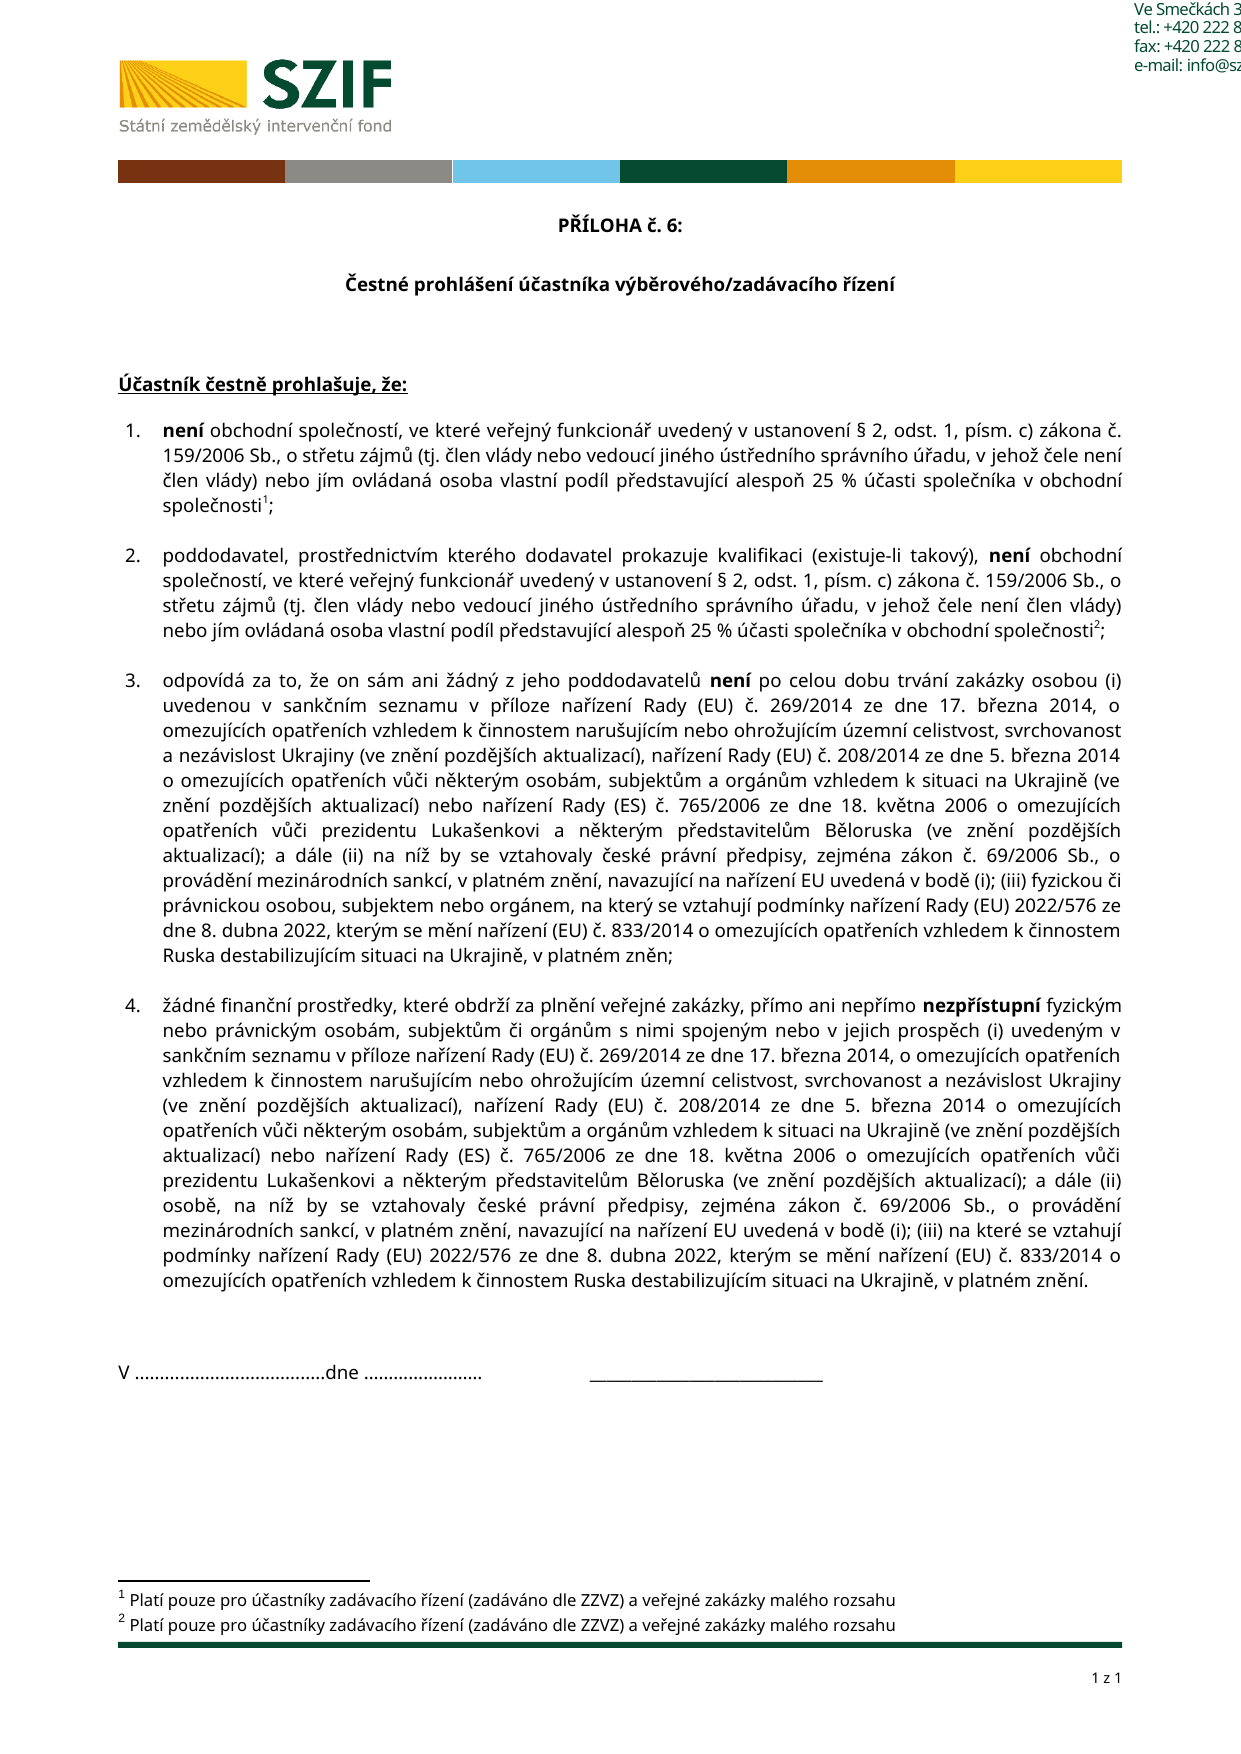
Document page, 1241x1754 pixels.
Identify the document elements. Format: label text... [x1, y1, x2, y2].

text V ......................................dne …………………… ____________________________ [118, 1359, 1122, 1384]
list poddodavatel, prostřednictvím kterého dodavatel prokazuje kvalifikaci (existuje-li takový), není obchodní společností, ve které veřejný funkcionář uvedený v ustanovení § 2, odst. 1, písm. c) zákona č. 159/2006 Sb., o střetu zájmů (tj. člen vlády nebo vedoucí jiného ústředního správního úřadu, v jehož čele není člen vlády) nebo jím ovládaná osoba vlastní podíl představující alespoň 25 % účasti společníka v obchodní společnosti; [125, 542, 1122, 642]
picture [118, 59, 393, 136]
text Čestné prohlášení účastníka výběrového/zadávacího řízení [118, 271, 1122, 297]
list není obchodní společností, ve které veřejný funkcionář uvedený v ustanovení § 2, odst. 1, písm. c) zákona č. 159/2006 Sb., o střetu zájmů (tj. člen vlády nebo vedoucí jiného ústředního správního úřadu, v jehož čele není člen vlády) nebo jím ovládaná osoba vlastní podíl představující alespoň 25 % účasti společníka v obchodní společnosti; [125, 417, 1122, 517]
text PŘÍLOHA č. 6: [118, 213, 1122, 238]
list odpovídá za to, že on sám ani žádný z jeho poddodavatelů není po celou dobu trvání zakázky osobou (i) uvedenou v sankčním seznamu v příloze nařízení Rady (EU) č. 269/2014 ze dne 17. března 2014, o omezujících opatřeních vzhledem k činnostem narušujícím nebo ohrožujícím územní celistvost, svrchovanost a nezávislost Ukrajiny (ve znění pozdějších aktualizací), nařízení Rady (EU) č. 208/2014 ze dne 5. března 2014 o omezujících opatřeních vůči některým osobám, subjektům a orgánům vzhledem k situaci na Ukrajině (ve znění pozdějších aktualizací) nebo nařízení Rady (ES) č. 765/2006 ze dne 18. května 2006 o omezujících opatřeních vůči prezidentu Lukašenkovi a některým představitelům Běloruska (ve znění pozdějších aktualizací); a dále (ii) na níž by se vztahovaly české právní předpisy, zejména zákon č. 69/2006 Sb., o provádění mezinárodních sankcí, v platném znění, navazující na nařízení EU uvedená v bodě (i); (iii) fyzickou či právnickou osobou, subjektem nebo orgánem, na který se vztahují podmínky nařízení Rady (EU) 2022/576 ze dne 8. dubna 2022, kterým se mění nařízení (EU) č. 833/2014 o omezujících opatřeních vzhledem k činnostem Ruska destabilizujícím situaci na Ukrajině, v platném zněn; [125, 667, 1122, 967]
text Účastník čestně prohlašuje, že: [118, 371, 1122, 396]
list žádné finanční prostředky, které obdrží za plnění veřejné zakázky, přímo ani nepřímo nezpřístupní fyzickým nebo právnickým osobám, subjektům či orgánům s nimi spojeným nebo v jejich prospěch (i) uvedeným v sankčním seznamu v příloze nařízení Rady (EU) č. 269/2014 ze dne 17. března 2014, o omezujících opatřeních vzhledem k činnostem narušujícím nebo ohrožujícím územní celistvost, svrchovanost a nezávislost Ukrajiny (ve znění pozdějších aktualizací), nařízení Rady (EU) č. 208/2014 ze dne 5. března 2014 o omezujících opatřeních vůči některým osobám, subjektům a orgánům vzhledem k situaci na Ukrajině (ve znění pozdějších aktualizací) nebo nařízení Rady (ES) č. 765/2006 ze dne 18. května 2006 o omezujících opatřeních vůči prezidentu Lukašenkovi a některým představitelům Běloruska (ve znění pozdějších aktualizací); a dále (ii) osobě, na níž by se vztahovaly české právní předpisy, zejména zákon č. 69/2006 Sb., o provádění mezinárodních sankcí, v platném znění, navazující na nařízení EU uvedená v bodě (i); (iii) na které se vztahují podmínky nařízení Rady (EU) 2022/576 ze dne 8. dubna 2022, kterým se mění nařízení (EU) č. 833/2014 o omezujících opatřeních vzhledem k činnostem Ruska destabilizujícím situaci na Ukrajině, v platném znění. [125, 992, 1122, 1292]
